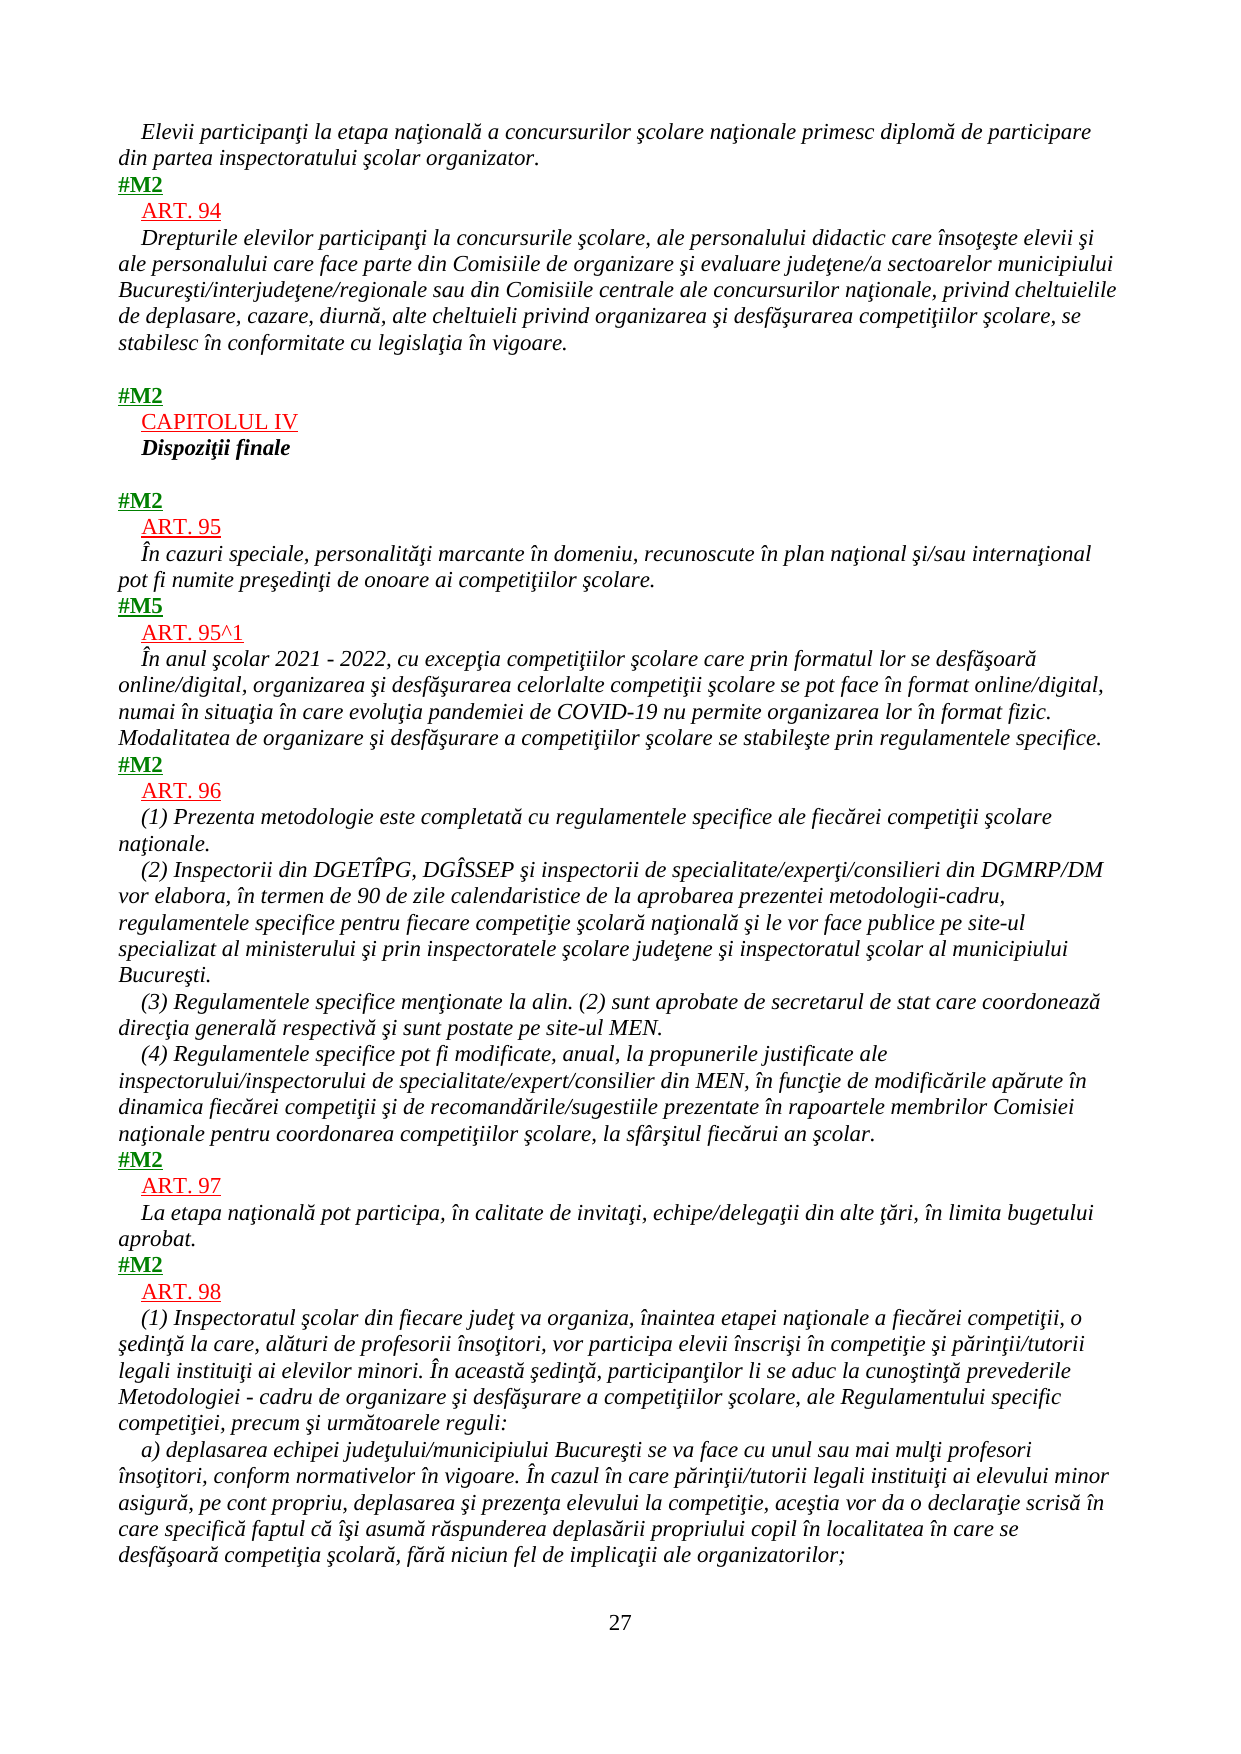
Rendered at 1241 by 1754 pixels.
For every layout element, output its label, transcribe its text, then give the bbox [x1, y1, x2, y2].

text ART. 97 [118, 1172, 1122, 1199]
text La etapa naţională pot participa, în calitate de invitaţi, echipe/delegaţii din alte ţări, în limita bugetului aprobat. [118, 1199, 1122, 1251]
text Elevii participanţi la etapa naţională a concursurilor şcolare naţionale primesc diplomă de participare din partea inspectoratului şcolar organizator. [118, 118, 1122, 171]
text ART. 98 [118, 1278, 1122, 1304]
text (3) Regulamentele specifice menţionate la alin. (2) sunt aprobate de secretarul de stat care coordonează direcţia generală respectivă şi sunt postate pe site-ul MEN. [118, 988, 1122, 1041]
text #M5 [118, 592, 1122, 619]
text (4) Regulamentele specifice pot fi modificate, anual, la propunerile justificate ale inspectorului/inspectorului de specialitate/expert/consilier din MEN, în funcţie de modificările apărute în dinamica fiecărei competiţii şi de recomandările/sugestiile prezentate în rapoartele membrilor Comisiei naţionale pentru coordonarea competiţiilor şcolare, la sfârşitul fiecărui an şcolar. [118, 1041, 1122, 1146]
text (1) Inspectoratul şcolar din fiecare judeţ va organiza, înaintea etapei naţionale a fiecărei competiţii, o şedinţă la care, alături de profesorii însoţitori, vor participa elevii înscrişi în competiţie şi părinţii/tutorii legali instituiţi ai elevilor minori. În această şedinţă, participanţilor li se aduc la cunoştinţă prevederile Metodologiei - cadru de organizare şi desfăşurare a competiţiilor şcolare, ale Regulamentului specific competiţiei, precum şi următoarele reguli: [118, 1304, 1122, 1436]
text #M2 [118, 751, 1122, 777]
text În anul şcolar 2021 - 2022, cu excepţia competiţiilor şcolare care prin formatul lor se desfăşoară online/digital, organizarea şi desfăşurarea celorlalte competiţii şcolare se pot face în format online/digital, numai în situaţia în care evoluţia pandemiei de COVID-19 nu permite organizarea lor în format fizic. Modalitatea de organizare şi desfăşurare a competiţiilor şcolare se stabileşte prin regulamentele specifice. [118, 645, 1122, 751]
text (2) Inspectorii din DGETÎPG, DGÎSSEP şi inspectorii de specialitate/experţi/consilieri din DGMRP/DM vor elabora, în termen de 90 de zile calendaristice de la aprobarea prezentei metodologii-cadru, regulamentele specifice pentru fiecare competiţie şcolară naţională şi le vor face publice pe site-ul specializat al ministerului şi prin inspectoratele şcolare judeţene şi inspectoratul şcolar al municipiului Bucureşti. [118, 856, 1122, 988]
text #M2 [118, 382, 1122, 408]
text ART. 95 [118, 513, 1122, 540]
text ART. 95^1 [118, 619, 1122, 645]
text În cazuri speciale, personalităţi marcante în domeniu, recunoscute în plan naţional şi/sau internaţional pot fi numite preşedinţi de onoare ai competiţiilor şcolare. [118, 540, 1122, 592]
text CAPITOLUL IV [118, 408, 1122, 434]
text (1) Prezenta metodologie este completată cu regulamentele specifice ale fiecărei competiţii şcolare naţionale. [118, 803, 1122, 856]
text Drepturile elevilor participanţi la concursurile şcolare, ale personalului didactic care însoţeşte elevii şi ale personalului care face parte din Comisiile de organizare şi evaluare judeţene/a sectoarelor municipiului Bucureşti/interjudeţene/regionale sau din Comisiile centrale ale concursurilor naţionale, privind cheltuielile de deplasare, cazare, diurnă, alte cheltuieli privind organizarea şi desfăşurarea competiţiilor şcolare, se stabilesc în conformitate cu legislaţia în vigoare. [118, 223, 1122, 355]
text #M2 [118, 171, 1122, 197]
text ART. 96 [118, 777, 1122, 803]
text #M2 [118, 487, 1122, 513]
text #M2 [118, 1146, 1122, 1172]
text Dispoziţii finale [118, 434, 1122, 461]
text ART. 94 [118, 197, 1122, 223]
text #M2 [118, 1251, 1122, 1278]
text a) deplasarea echipei judeţului/municipiului Bucureşti se va face cu unul sau mai mulţi profesori însoţitori, conform normativelor în vigoare. În cazul în care părinţii/tutorii legali instituiţi ai elevului minor asigură, pe cont propriu, deplasarea şi prezenţa elevului la competiţie, aceştia vor da o declaraţie scrisă în care specifică faptul că îşi asumă răspunderea deplasării propriului copil în localitatea în care se desfăşoară competiţia şcolară, fără niciun fel de implicaţii ale organizatorilor; [118, 1436, 1122, 1568]
